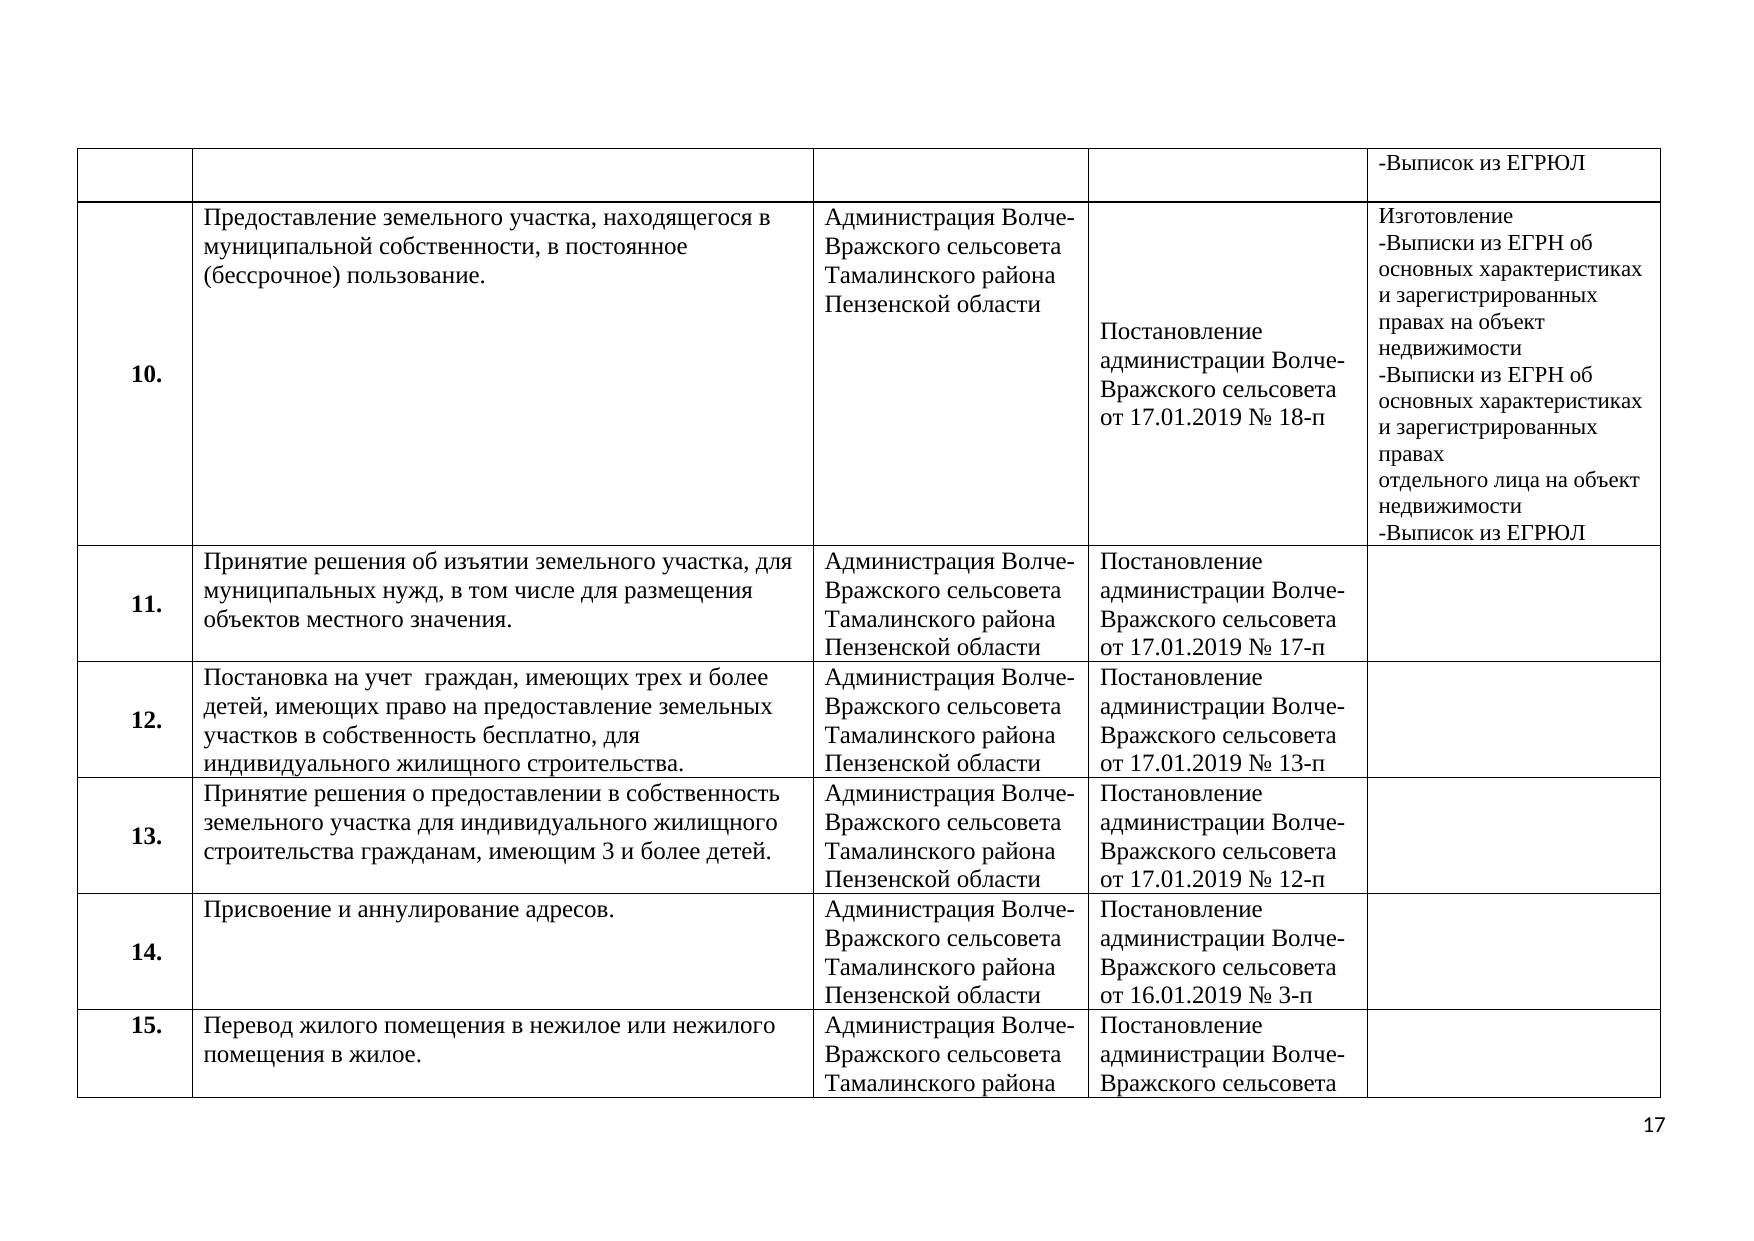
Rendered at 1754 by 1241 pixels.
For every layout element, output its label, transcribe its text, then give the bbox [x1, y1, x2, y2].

table_cell Постановка на учет граждан, имеющих трех и более детей, имеющих право на предоставление земельных участков в собственность бесплатно, для индивидуального жилищного строительства. [193, 662, 813, 777]
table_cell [1089, 149, 1367, 201]
table_cell [1368, 778, 1660, 893]
table_cell Постановление администрации Волче-Вражского сельсовета от 17.01.2019 № 17-п [1089, 546, 1367, 661]
table_cell [1368, 546, 1660, 661]
table_cell Постановление администрации Волче-Вражского сельсовета от 17.01.2019 № 12-п [1089, 778, 1367, 893]
table_cell [78, 894, 192, 1009]
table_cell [814, 149, 1088, 201]
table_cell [1089, 1010, 1367, 1097]
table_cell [814, 1010, 1088, 1097]
table_cell Администрация Волче-Вражского сельсовета Тамалинского района Пензенской области [814, 778, 1088, 893]
table_cell Администрация Волче-Вражского сельсовета Тамалинского района Пензенской области [814, 546, 1088, 661]
table_cell [1368, 1010, 1660, 1097]
table_cell Администрация Волче-Вражского сельсовета Тамалинского района Пензенской области [814, 203, 1088, 545]
table_cell [78, 149, 192, 201]
table_cell [78, 546, 192, 661]
table_cell [78, 662, 192, 777]
table_cell [1368, 662, 1660, 777]
table_cell [78, 203, 192, 545]
table_cell Принятие решения о предоставлении в собственность земельного участка для индивидуального жилищного строительства гражданам, имеющим 3 и более детей. [193, 778, 813, 893]
table_cell [78, 1010, 192, 1097]
table_cell Администрация Волче-Вражского сельсовета Тамалинского района Пензенской области [814, 662, 1088, 777]
table_cell Предоставление земельного участка, находящегося в муниципальной собственности, в постоянное (бессрочное) пользование. [193, 203, 813, 545]
table_cell [1368, 894, 1660, 1009]
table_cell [193, 1010, 813, 1097]
table_cell Принятие решения об изъятии земельного участка, для муниципальных нужд, в том числе для размещения объектов местного значения. [193, 546, 813, 661]
table_cell Постановление администрации Волче-Вражского сельсовета от 17.01.2019 № 18-п [1089, 203, 1367, 545]
table_cell [78, 778, 192, 893]
table_cell Постановление администрации Волче-Вражского сельсовета от 17.01.2019 № 13-п [1089, 662, 1367, 777]
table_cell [1368, 149, 1660, 201]
table_cell Администрация Волче-Вражского сельсовета Тамалинского района Пензенской области [814, 894, 1088, 1009]
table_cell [193, 149, 813, 201]
table_cell Присвоение и аннулирование адресов. [193, 894, 813, 1009]
table_cell Постановление администрации Волче-Вражского сельсовета от 16.01.2019 № 3-п [1089, 894, 1367, 1009]
